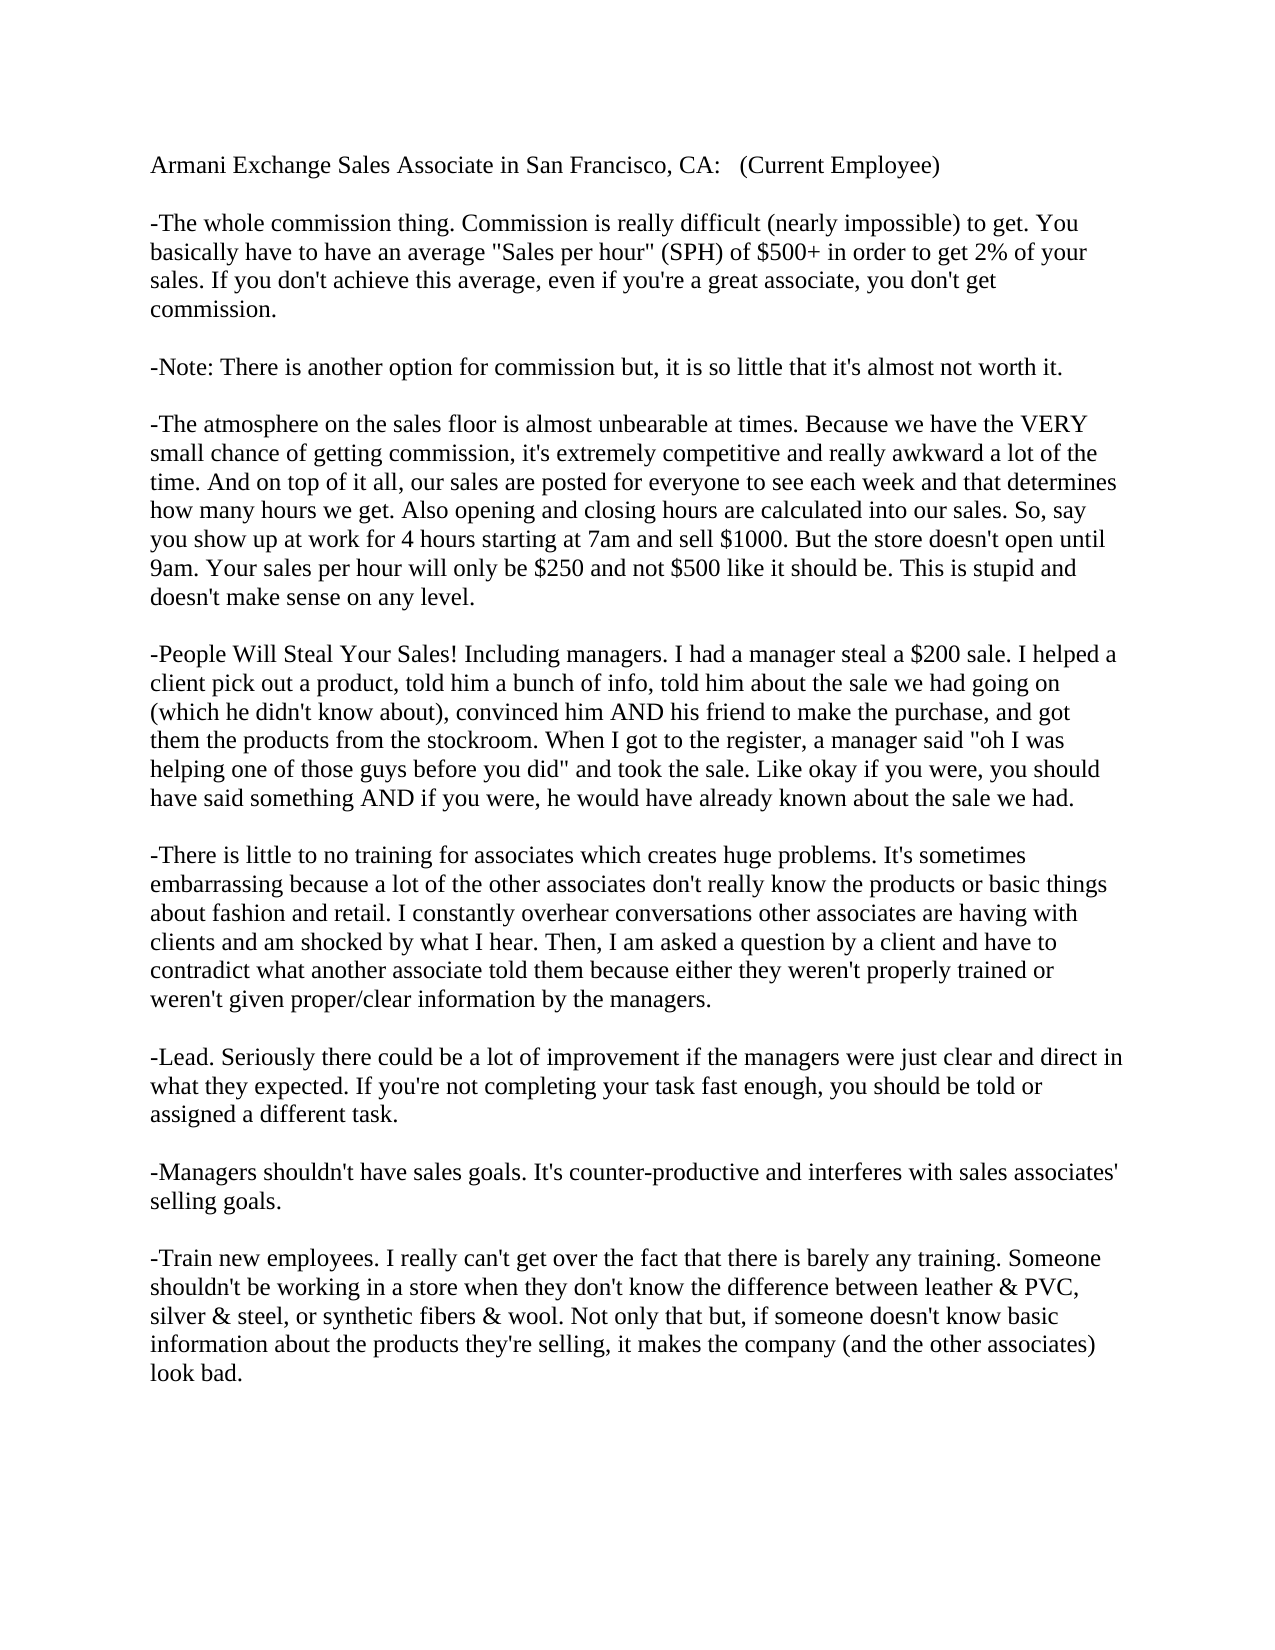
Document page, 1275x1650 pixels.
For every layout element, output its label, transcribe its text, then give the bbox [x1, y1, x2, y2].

text Armani Exchange Sales Associate in San Francisco, CA: (Current Employee) [150, 150, 1125, 179]
text -The whole commission thing. Commission is really difficult (nearly impossible) to get. You basically have to have an average "Sales per hour" (SPH) of $500+ in order to get 2% of your sales. If you don't achieve this average, even if you're a great associate, you don't get commission. -Note: There is another option for commission but, it is so little that it's almost not worth it. -The atmosphere on the sales floor is almost unbearable at times. Because we have the VERY small chance of getting commission, it's extremely competitive and really awkward a lot of the time. And on top of it all, our sales are posted for everyone to see each week and that determines how many hours we get. Also opening and closing hours are calculated into our sales. So, say you show up at work for 4 hours starting at 7am and sell $1000. But the store doesn't open until 9am. Your sales per hour will only be $250 and not $500 like it should be. This is stupid and doesn't make sense on any level. -People Will Steal Your Sales! Including managers. I had a manager steal a $200 sale. I helped a client pick out a product, told him a bunch of info, told him about the sale we had going on (which he didn't know about), convinced him AND his friend to make the purchase, and got them the products from the stockroom. When I got to the register, a manager said "oh I was helping one of those guys before you did" and took the sale. Like okay if you were, you should have said something AND if you were, he would have already known about the sale we had. -There is little to no training for associates which creates huge problems. It's sometimes embarrassing because a lot of the other associates don't really know the products or basic things about fashion and retail. I constantly overhear conversations other associates are having with clients and am shocked by what I hear. Then, I am asked a question by a client and have to contradict what another associate told them because either they weren't properly trained or weren't given proper/clear information by the managers. [150, 208, 1125, 1013]
text -Lead. Seriously there could be a lot of improvement if the managers were just clear and direct in what they expected. If you're not completing your task fast enough, you should be told or assigned a different task. -Managers shouldn't have sales goals. It's counter-productive and interferes with sales associates' selling goals. -Train new employees. I really can't get over the fact that there is barely any training. Someone shouldn't be working in a store when they don't know the difference between leather & PVC, silver & steel, or synthetic fibers & wool. Not only that but, if someone doesn't know basic information about the products they're selling, it makes the company (and the other associates) look bad. [150, 1042, 1125, 1387]
